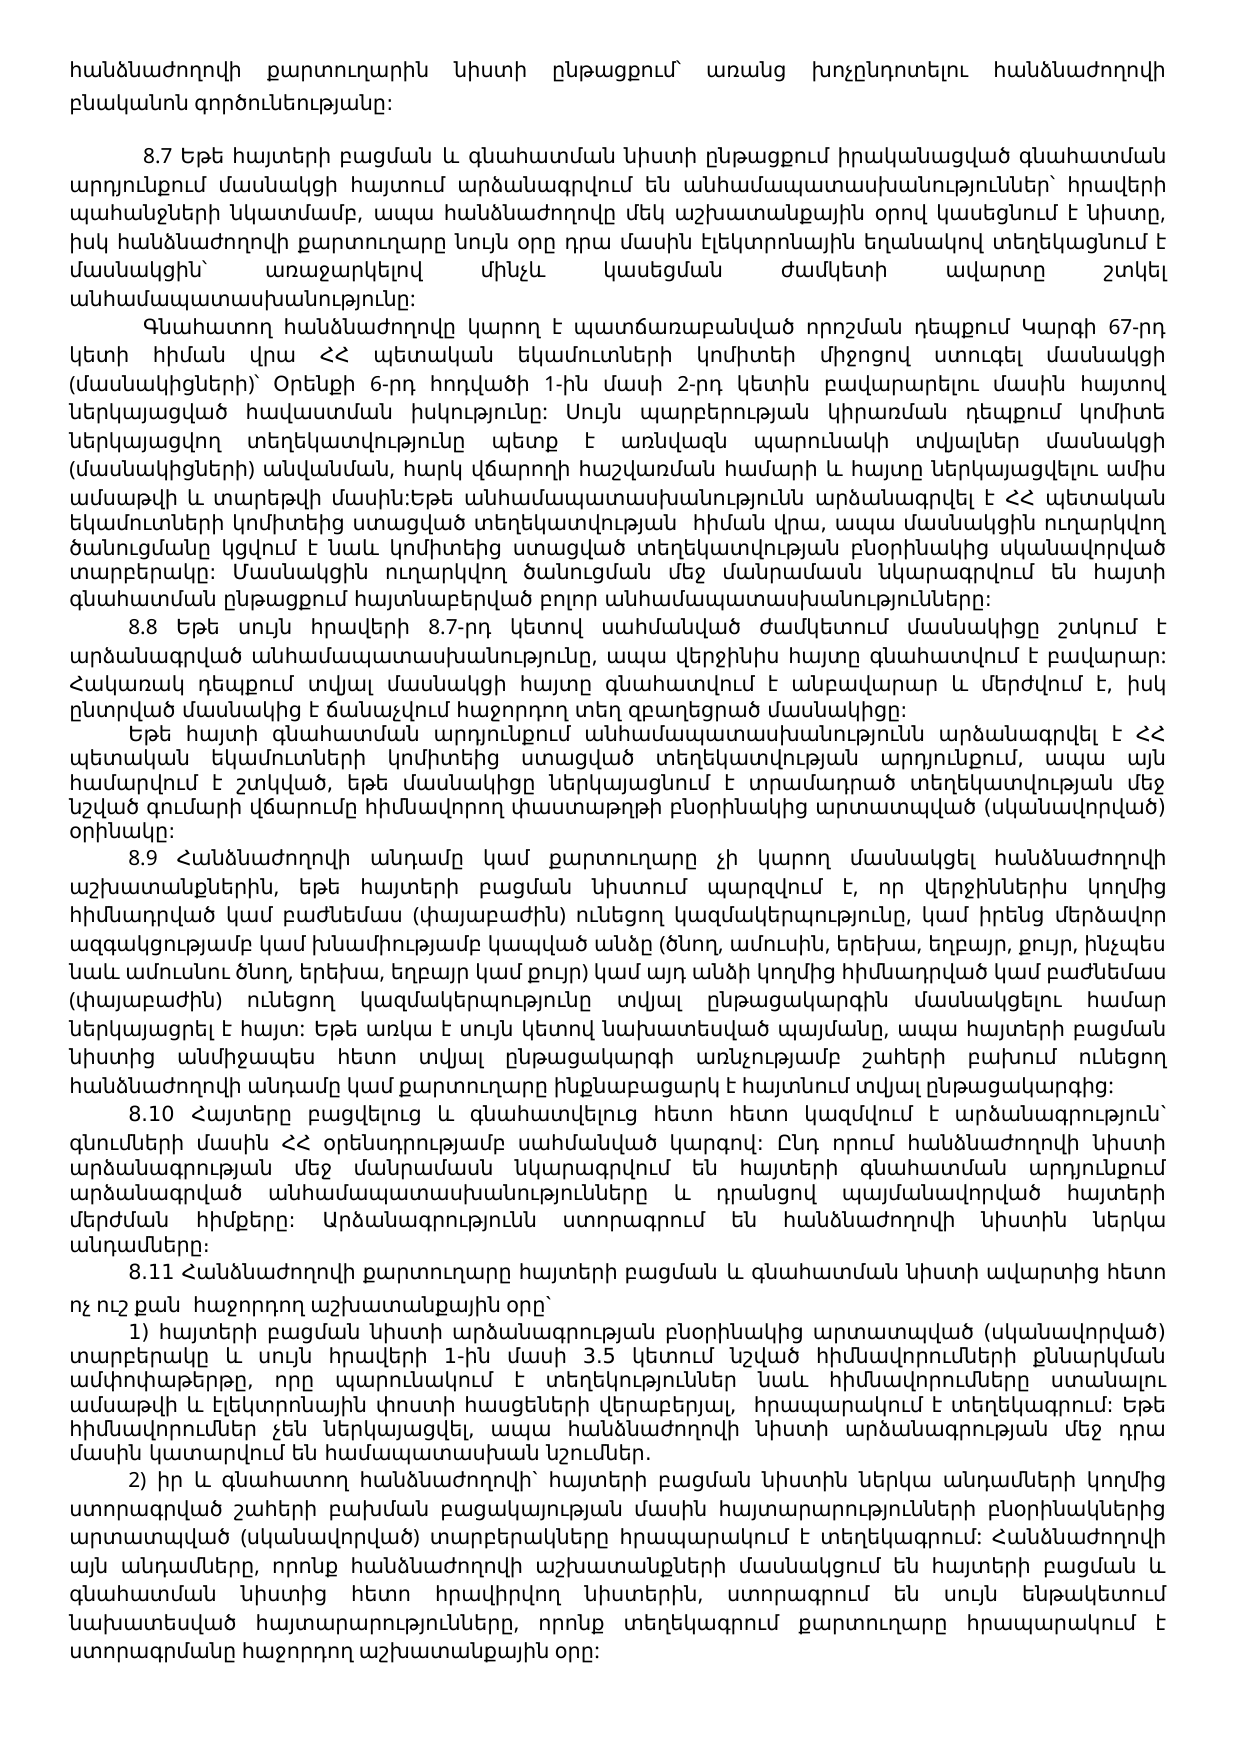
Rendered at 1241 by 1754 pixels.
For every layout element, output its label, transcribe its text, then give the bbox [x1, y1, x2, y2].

text 2) իր և գնահատող հանձնաժողովի` հայտերի բացման նիստին ներկա անդամների կողմից ստորագրված շահերի բախման բացակայության մասին հայտարարությունների բնօրինակներից արտատպված (սկանավորված) տարբերակները հրապարակում է տեղեկագրում: Հանձնաժողովի այն անդամները, որոնք հանձնաժողովի աշխատանքների մասնակցում են հայտերի բացման և գնահատման նիստից հետո հրավիրվող նիստերին, ստորագրում են սույն ենթակետում նախատեսված հայտարարությունները, որոնք տեղեկագրում քարտուղարը հրապարակում է ստորագրմանը հաջորդող աշխատանքային օրը: [69, 1466, 1167, 1665]
text Եթե հայտի գնահատման արդյունքում անհամապատասխանությունն արձանագրվել է ՀՀ պետական եկամուտների կոմիտեից ստացված տեղեկատվության արդյունքում, ապա այն համարվում է շտկված, եթե մասնակիցը ներկայացնում է տրամադրած տեղեկատվության մեջ նշված գումարի վճարումը հիմնավորող փաստաթղթի բնօրինակից արտատպված (սկանավորված) օրինակը: [69, 722, 1167, 843]
text 1) հայտերի բացման նիստի արձանագրության բնօրինակից արտատպված (սկանավորված) տարբերակը և սույն հրավերի 1-ին մասի 3.5 կետում նշված հիմնավորումների քննարկման ամփոփաթերթը, որը պարունակում է տեղեկություններ նաև հիմնավորումները ստանալու ամսաթվի և էլեկտրոնային փոստի հասցեների վերաբերյալ, հրապարակում է տեղեկագրում: Եթե հիմնավորումներ չեն ներկայացվել, ապա հանձնաժողովի նիստի արձանագրության մեջ դրա մասին կատարվում են համապատասխան նշումներ. [69, 1320, 1167, 1466]
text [69, 56, 1167, 117]
text 8.10 Հայտերը բացվելուց և գնահատվելուց հետո հետո կազմվում է արձանագրություն` գնումների մասին ՀՀ օրենսդրությամբ սահմանված կարգով: Ընդ որում հանձնաժողովի նիստի արձանագրության մեջ մանրամասն նկարագրվում են հայտերի գնահատման արդյունքում արձանագրված անհամապատասխանությունները և դրանցով պայմանավորված հայտերի մերժման հիմքերը: Արձանագրությունն ստորագրում են հանձնաժողովի նիստին ներկա անդամները։ [69, 1099, 1167, 1257]
text 8.9 Հանձնաժողովի անդամը կամ քարտուղարը չի կարող մասնակցել հանձնաժողովի աշխատանքներին, եթե հայտերի բացման նիստում պարզվում է, որ վերջիններիս կողմից հիմնադրված կամ բաժնեմաս (փայաբաժին) ունեցող կազմակերպությունը, կամ իրենց մերձավոր ազգակցությամբ կամ խնամիությամբ կապված անձը (ծնող, ամուսին, երեխա, եղբայր, քույր, ինչպես նաև ամուսնու ծնող, երեխա, եղբայր կամ քույր) կամ այդ անձի կողմից հիմնադրված կամ բաժնեմաս (փայաբաժին) ունեցող կազմակերպությունը տվյալ ընթացակարգին մասնակցելու համար ներկայացրել է հայտ: Եթե առկա է սույն կետով նախատեսված պայմանը, ապա հայտերի բացման նիստից անմիջապես հետո տվյալ ընթացակարգի առնչությամբ շահերի բախում ունեցող հանձնաժողովի անդամը կամ քարտուղարը ինքնաբացարկ է հայտնում տվյալ ընթացակարգից: [69, 843, 1167, 1099]
text 8.8 Եթե սույն հրավերի 8.7-րդ կետով սահմանված ժամկետում մասնակիցը շտկում է արձանագրված անհամապատասխանությունը, ապա վերջինիս հայտը գնահատվում է բավարար: Հակառակ դեպքում տվյալ մասնակցի հայտը գնահատվում է անբավարար և մերժվում է, իսկ ընտրված մասնակից է ճանաչվում հաջորդող տեղ զբաղեցրած մասնակիցը: [69, 612, 1167, 722]
text Գնահատող հանձնաժողովը կարող է պատճառաբանված որոշման դեպքում Կարգի 67-րդ կետի հիման վրա ՀՀ պետական եկամուտների կոմիտեի միջոցով ստուգել մասնակցի (մասնակիցների)՝ Օրենքի 6-րդ հոդվածի 1-ին մասի 2-րդ կետին բավարարելու մասին հայտով ներկայացված հավաստման իսկությունը: Սույն պարբերության կիրառման դեպքում կոմիտե ներկայացվող տեղեկատվությունը պետք է առնվազն պարունակի տվյալներ մասնակցի (մասնակիցների) անվանման, հարկ վճարողի հաշվառման համարի և հայտը ներկայացվելու ամիս ամսաթվի և տարեթվի մասին:Եթե անհամապատասխանությունն արձանագրվել է ՀՀ պետական եկամուտների կոմիտեից ստացված տեղեկատվության հիման վրա, ապա մասնակցին ուղարկվող ծանուցմանը կցվում է նաև կոմիտեից ստացված տեղեկատվության բնօրինակից սկանավորված տարբերակը: Մասնակցին ուղարկվող ծանուցման մեջ մանրամասն նկարագրվում են հայտի գնահատման ընթացքում հայտնաբերված բոլոր անհամապատասխանությունները: [69, 312, 1167, 612]
text 8.7 Եթե հայտերի բացման և գնահատման նիստի ընթացքում իրականացված գնահատման արդյունքում մասնակցի հայտում արձանագրվում են անհամապատասխանություններ՝ հրավերի պահանջների նկատմամբ, ապա հանձնաժողովը մեկ աշխատանքային օրով կասեցնում է նիստը, իսկ հանձնաժողովի քարտուղարը նույն օրը դրա մասին էլեկտրոնային եղանակով տեղեկացնում է մասնակցին՝ առաջարկելով մինչև կասեցման ժամկետի ավարտը շտկել անհամապատասխանությունը: [69, 142, 1167, 312]
text 8.11 Հանձնաժողովի քարտուղարը հայտերի բացման և գնահատման նիստի ավարտից հետո ոչ ուշ քան հաջորդող աշխատանքային օրը` [69, 1257, 1167, 1320]
